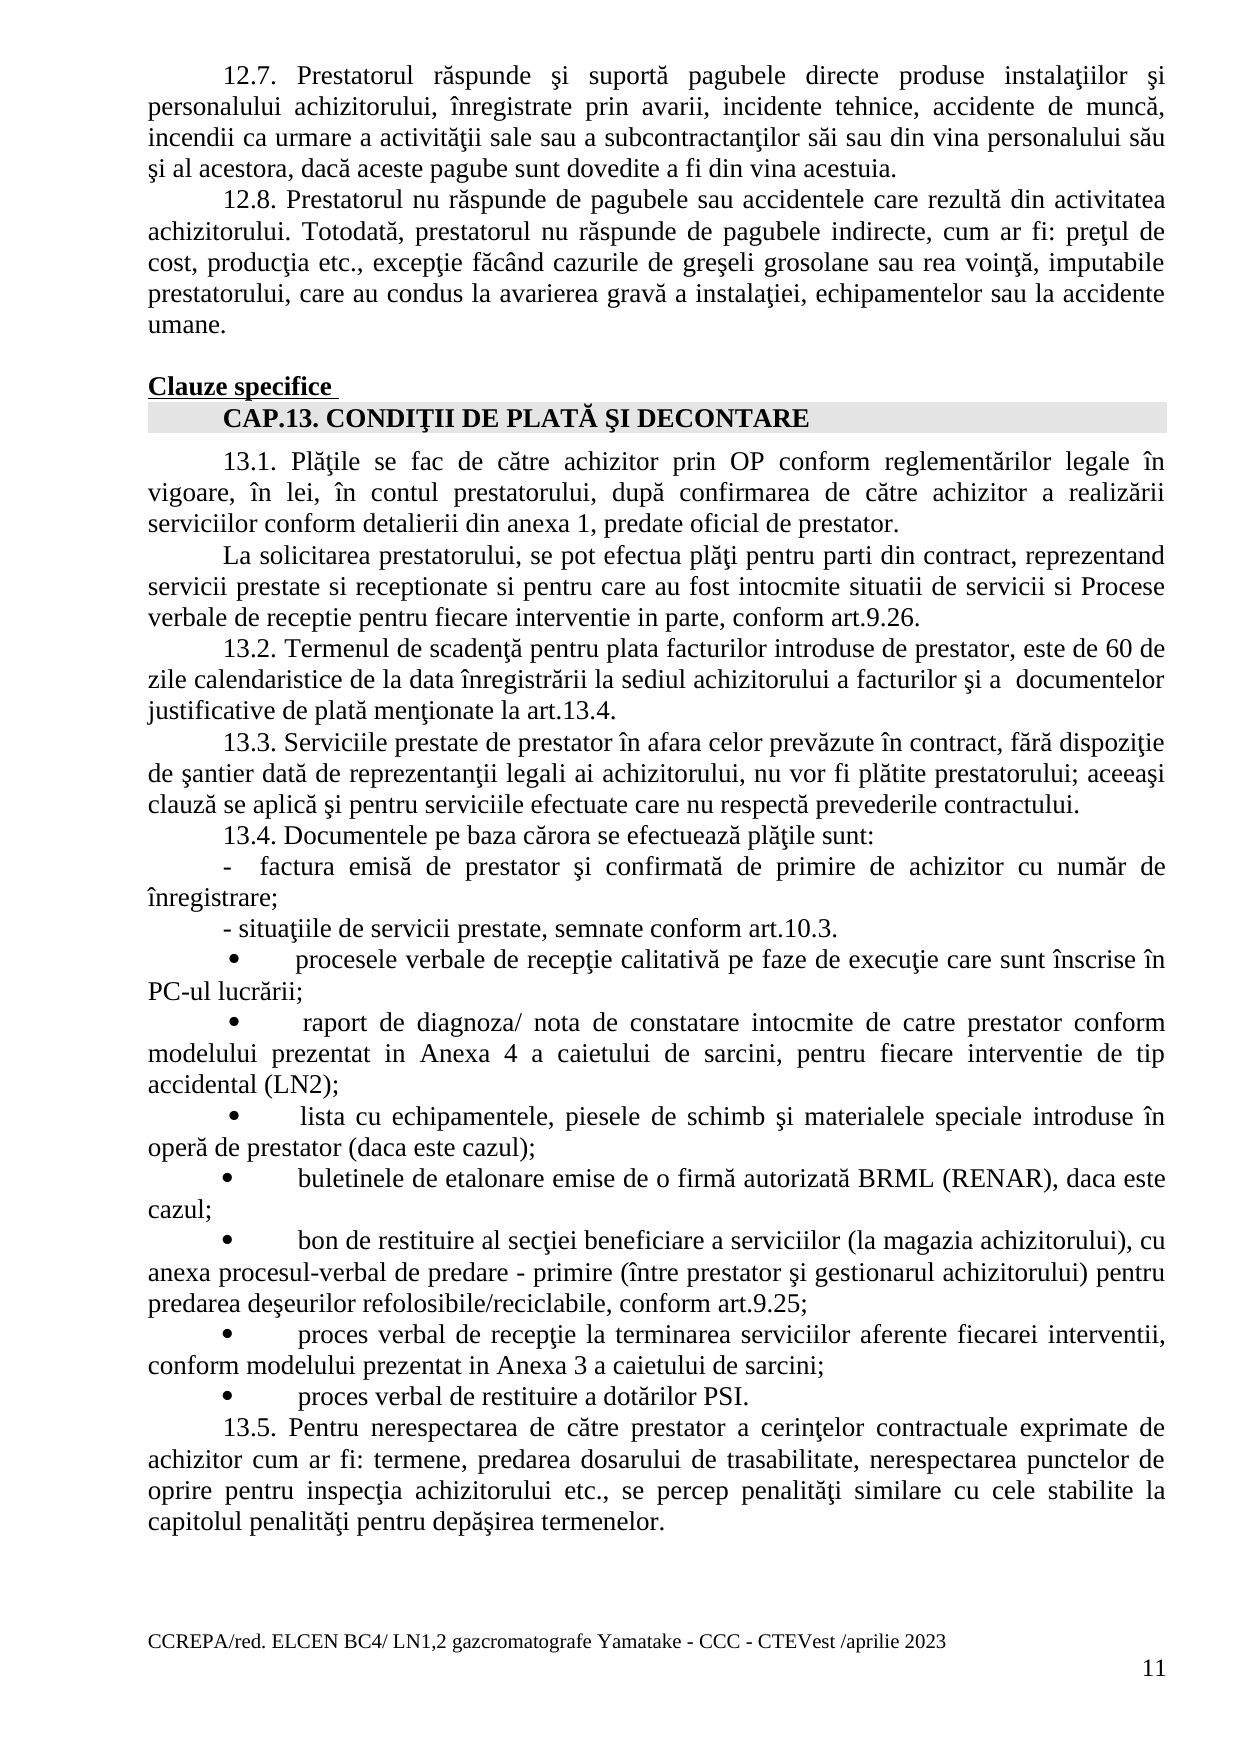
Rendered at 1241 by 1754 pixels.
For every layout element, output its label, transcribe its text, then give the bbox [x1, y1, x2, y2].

text 12.8. Prestatorul nu răspunde de pagubele sau accidentele care rezultă din activitatea achizitorului. Totodată, prestatorul nu răspunde de pagubele indirecte, cum ar fi: preţul de cost, producţia etc., excepţie făcând cazurile de greşeli grosolane sau rea voinţă, imputabile prestatorului, care au condus la avarierea gravă a instalaţiei, echipamentelor sau la accidente umane. [148, 184, 1167, 339]
list buletinele de etalonare emise de o firmă autorizată BRML (RENAR), daca este cazul; [148, 1162, 1167, 1224]
list lista cu echipamentele, piesele de schimb şi materialele speciale introduse în operă de prestator (daca este cazul); [148, 1099, 1167, 1162]
text - situaţiile de servicii prestate, semnate conform art.10.3. [148, 912, 1167, 944]
list procesele verbale de recepţie calitativă pe faze de execuţie care sunt înscrise în PC-ul lucrării; [148, 944, 1167, 1006]
list proces verbal de recepţie la terminarea serviciilor aferente fiecarei interventii, conform modelului prezentat in Anexa 3 a caietului de sarcini; [148, 1318, 1167, 1380]
text 13.3. Serviciile prestate de prestator în afara celor prevăzute în contract, fără dispoziţie de şantier dată de reprezentanţii legali ai achizitorului, nu vor fi plătite prestatorului; aceeaşi clauză se aplică şi pentru serviciile efectuate care nu respectă prevederile contractului. [148, 726, 1167, 819]
text 12.7. Prestatorul răspunde şi suportă pagubele directe produse instalaţiilor şi personalului achizitorului, înregistrate prin avarii, incidente tehnice, accidente de muncă, incendii ca urmare a activităţii sale sau a subcontractanţilor săi sau din vina personalului său şi al acestora, dacă aceste pagube sunt dovedite a fi din vina acestuia. [148, 59, 1167, 184]
list bon de restituire al secţiei beneficiare a serviciilor (la magazia achizitorului), cu anexa procesul-verbal de predare - primire (între prestator şi gestionarul achizitorului) pentru predarea deşeurilor refolosibile/reciclabile, conform art.9.25; [148, 1224, 1167, 1318]
text - factura emisă de prestator şi confirmată de primire de achizitor cu număr de înregistrare; [148, 850, 1167, 912]
text Clauze specifice [148, 371, 1167, 402]
text 13.5. Pentru nerespectarea de către prestator a cerinţelor contractuale exprimate de achizitor cum ar fi: termene, predarea dosarului de trasabilitate, nerespectarea punctelor de oprire pentru inspecţia achizitorului etc., se percep penalităţi similare cu cele stabilite la capitolul penalităţi pentru depăşirea termenelor. [148, 1412, 1167, 1536]
list proces verbal de restituire a dotărilor PSI. [148, 1380, 1167, 1412]
text 13.4. Documentele pe baza cărora se efectuează plăţile sunt: [148, 819, 1167, 850]
list raport de diagnoza/ nota de constatare intocmite de catre prestator conform modelului prezentat in Anexa 4 a caietului de sarcini, pentru fiecare interventie de tip accidental (LN2); [148, 1006, 1167, 1099]
text La solicitarea prestatorului, se pot efectua plăţi pentru parti din contract, reprezentand servicii prestate si receptionate si pentru care au fost intocmite situatii de servicii si Procese verbale de receptie pentru fiecare interventie in parte, conform art.9.26. [148, 539, 1167, 632]
subtitle CAP.13. CONDIŢII DE PLATĂ ŞI DECONTARE [148, 402, 1167, 433]
text 13.1. Plăţile se fac de către achizitor prin OP conform reglementărilor legale în vigoare, în lei, în contul prestatorului, după confirmarea de către achizitor a realizării serviciilor conform detalierii din anexa 1, predate oficial de prestator. [148, 445, 1167, 539]
text 13.2. Termenul de scadenţă pentru plata facturilor introduse de prestator, este de 60 de zile calendaristice de la data înregistrării la sediul achizitorului a facturilor şi a documentelor justificative de plată menţionate la art.13.4. [148, 632, 1167, 726]
